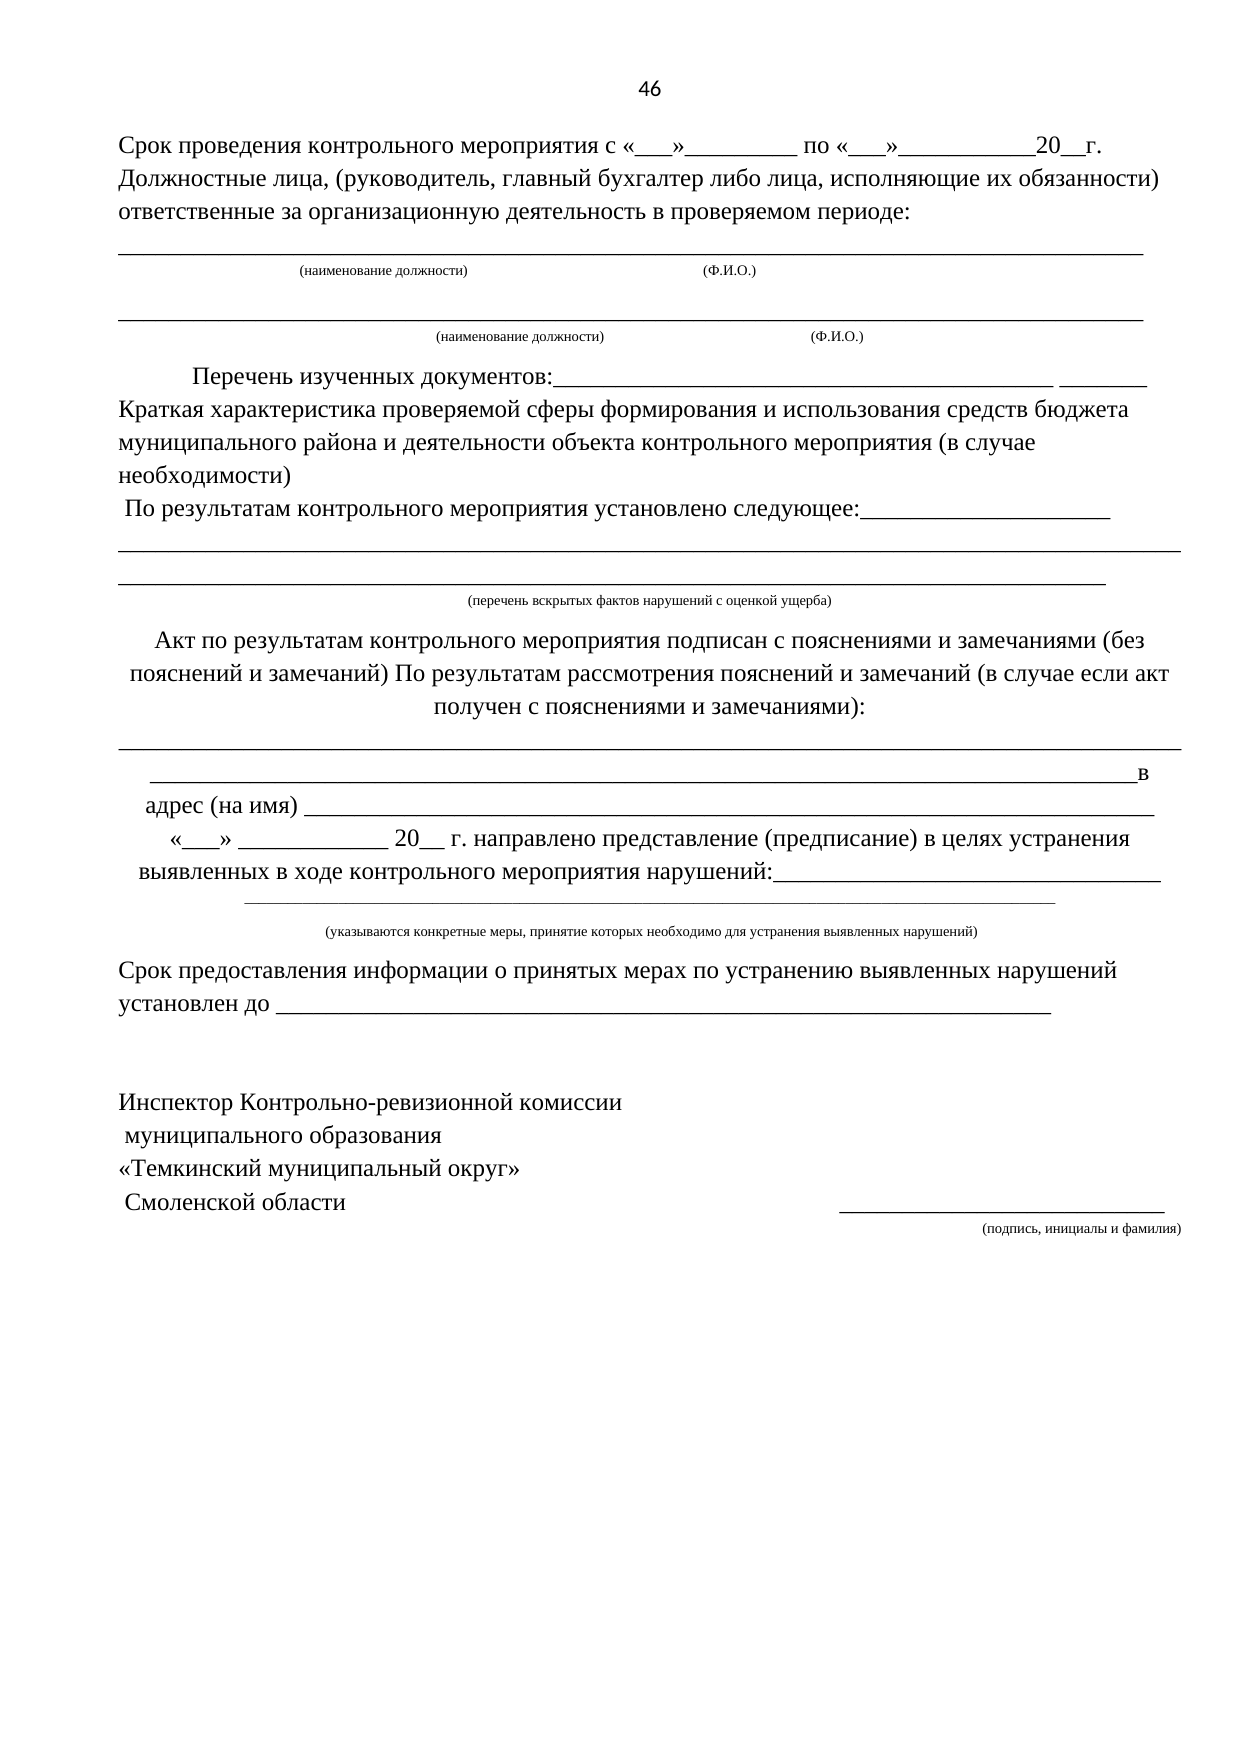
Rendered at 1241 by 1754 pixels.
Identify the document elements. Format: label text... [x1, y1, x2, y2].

text (наименование должности) (Ф.И.О.) __________________________________________________________________________________ [118, 262, 1181, 324]
text Срок предоставления информации о принятых мерах по устранению выявленных нарушений установлен до ______________________________________________________________ [118, 955, 1181, 1017]
text «Темкинский муниципальный округ» [118, 1153, 1181, 1182]
text (подпись, инициалы и фамилия) [118, 1219, 1181, 1248]
text Срок проведения контрольного мероприятия с «___»_________ по «___»___________20__г. Должностные лица, (руководитель, главный бухгалтер либо лица, исполняющие их обязанности) ответственные за организационную деятельность в проверяемом периоде: __________________________________________________________________________________ [118, 130, 1181, 258]
text По результатам контрольного мероприятия установлено следующее:____________________ ____________________________________________________________________________________________________________________________________________________________________ [118, 493, 1181, 551]
text (перечень вскрытых фактов нарушений с оценкой ущерба) [118, 592, 1181, 621]
text Акт по результатам контрольного мероприятия подписан с пояснениями и замечаниями (без пояснений и замечаний) По результатам рассмотрения пояснений и замечаний (в случае если акт получен с пояснениями и замечаниями): ____________________________________________________________________________________________________________________________________________________________________в адрес (на имя) ____________________________________________________________________ «___» ____________ 20__ г. направлено представление (предписание) в целях устранения выявленных в ходе контрольного мероприятия нарушений:_______________________________ ________________________________________________________________________________________________________________ [118, 625, 1181, 749]
text (наименование должности) (Ф.И.О.) [118, 328, 1181, 357]
text Краткая характеристика проверяемой сферы формирования и использования средств бюджета муниципального района и деятельности объекта контрольного мероприятия (в случае необходимости) [118, 394, 1181, 489]
text Смоленской области __________________________ [118, 1187, 1181, 1215]
text По результатам контрольного мероприятия установлено следующее:____________________ ____________________________________________________________________________________________________________________________________________________________________ [118, 552, 1181, 588]
text Акт по результатам контрольного мероприятия подписан с пояснениями и замечаниями (без пояснений и замечаний) По результатам рассмотрения пояснений и замечаний (в случае если акт получен с пояснениями и замечаниями): ____________________________________________________________________________________________________________________________________________________________________в адрес (на имя) ____________________________________________________________________ «___» ____________ 20__ г. направлено представление (предписание) в целях устранения выявленных в ходе контрольного мероприятия нарушений:_______________________________ ________________________________________________________________________________________________________________ [118, 750, 1181, 918]
text Перечень изученных документов:________________________________________ _______ [118, 361, 1181, 390]
text (указываются конкретные меры, принятие которых необходимо для устранения выявленных нарушений) [118, 922, 1181, 951]
text муниципального образования [118, 1121, 1181, 1149]
text Инспектор Контрольно-ревизионной комиссии [118, 1087, 1181, 1116]
